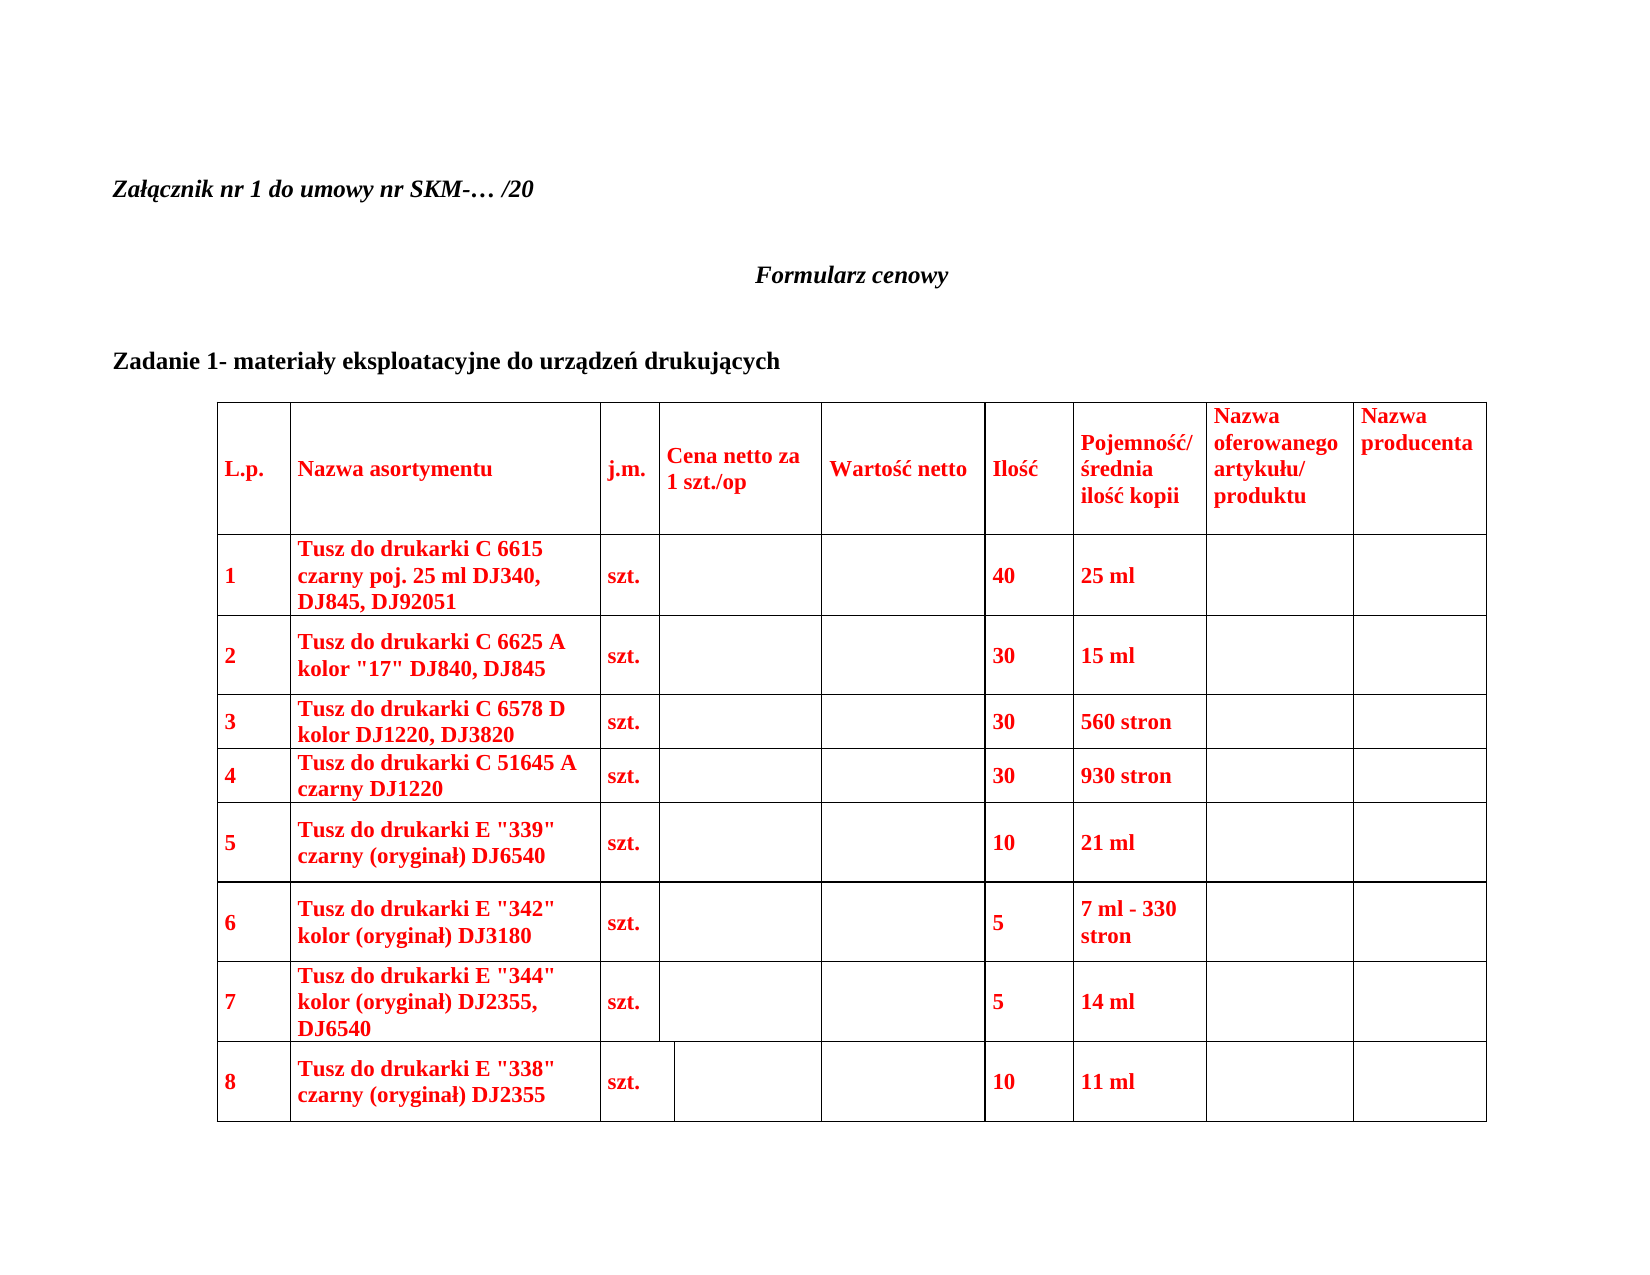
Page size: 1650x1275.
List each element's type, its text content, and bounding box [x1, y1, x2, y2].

table_cell Tusz do drukarki C 6625 A kolor "17" DJ840, DJ845 [291, 616, 600, 694]
table_header Nazwa asortymentu [291, 403, 600, 534]
table_cell [822, 883, 984, 961]
table_cell 15 ml [1074, 616, 1206, 694]
table_cell 560 stron [1074, 695, 1206, 748]
table_cell Tusz do drukarki C 6615 czarny poj. 25 ml DJ340, DJ845, DJ92051 [291, 535, 600, 614]
table_cell 5 [986, 883, 1073, 961]
table_cell [822, 1042, 984, 1121]
table_cell szt. [601, 803, 659, 881]
table_cell szt. [601, 616, 659, 694]
table_cell [1354, 803, 1486, 881]
table_header Nazwa producenta [1354, 403, 1486, 534]
table_cell [660, 616, 821, 694]
table_cell 5 [218, 803, 290, 881]
table_cell 2 [218, 616, 290, 694]
table_cell 7 ml - 330 stron [1074, 883, 1206, 961]
table_cell Tusz do drukarki E "338" czarny (oryginał) DJ2355 [291, 1042, 600, 1121]
table_cell [1354, 616, 1486, 694]
table_cell [1354, 883, 1486, 961]
table_cell [660, 962, 821, 1041]
table_cell [1207, 535, 1353, 614]
table_cell [1354, 749, 1486, 802]
table_header Cena netto za 1 szt./op [660, 403, 821, 534]
table_cell Tusz do drukarki C 51645 A czarny DJ1220 [291, 749, 600, 802]
table_cell szt. [601, 535, 659, 614]
table_cell Tusz do drukarki E "344" kolor (oryginał) DJ2355, DJ6540 [291, 962, 600, 1041]
table_cell 30 [986, 749, 1073, 802]
table_cell 25 ml [1074, 535, 1206, 614]
text Załącznik nr 1 do umowy nr SKM-… /20 [112, 174, 1591, 203]
table_cell [822, 749, 984, 802]
table_cell [1207, 616, 1353, 694]
table_cell [1207, 962, 1353, 1041]
table_header Wartość netto [822, 403, 984, 534]
table_cell [822, 616, 984, 694]
table_cell 30 [986, 616, 1073, 694]
table_cell 10 [986, 803, 1073, 881]
table_cell szt. [601, 1042, 674, 1121]
table_cell [660, 883, 821, 961]
table_cell 6 [218, 883, 290, 961]
table_cell [1207, 1042, 1353, 1121]
table_cell 3 [218, 695, 290, 748]
table_cell szt. [601, 695, 659, 748]
table_cell 14 ml [1074, 962, 1206, 1041]
table_header Nazwa oferowanego artykułu/ produktu [1207, 403, 1353, 534]
table_cell [1207, 883, 1353, 961]
text Formularz cenowy [112, 260, 1591, 289]
table_header j.m. [601, 403, 659, 534]
table_cell 40 [986, 535, 1073, 614]
table_cell szt. [601, 883, 659, 961]
table_cell szt. [601, 962, 659, 1041]
table_cell [1354, 695, 1486, 748]
table_cell 930 stron [1074, 749, 1206, 802]
table_cell [1354, 535, 1486, 614]
table_header L.p. [218, 403, 290, 534]
table_cell 10 [986, 1042, 1073, 1121]
table_cell [1207, 695, 1353, 748]
table_cell 21 ml [1074, 803, 1206, 881]
table_cell [1354, 1042, 1486, 1121]
table_cell [660, 803, 821, 881]
table_cell [660, 535, 821, 614]
table_cell [675, 1042, 821, 1121]
table_cell [1354, 962, 1486, 1041]
table_cell 7 [218, 962, 290, 1041]
table_cell 11 ml [1074, 1042, 1206, 1121]
table_cell [660, 749, 821, 802]
table_cell 1 [218, 535, 290, 614]
table_header Ilość [986, 403, 1073, 534]
table_cell [822, 803, 984, 881]
table_cell Tusz do drukarki E "342" kolor (oryginał) DJ3180 [291, 883, 600, 961]
table_cell 8 [218, 1042, 290, 1121]
table_cell [660, 695, 821, 748]
table_cell 30 [986, 695, 1073, 748]
table_cell 4 [218, 749, 290, 802]
table_cell [822, 535, 984, 614]
table_cell [1207, 749, 1353, 802]
table_cell [822, 962, 984, 1041]
table_cell Tusz do drukarki C 6578 D kolor DJ1220, DJ3820 [291, 695, 600, 748]
table_cell Tusz do drukarki E "339" czarny (oryginał) DJ6540 [291, 803, 600, 881]
text Zadanie 1- materiały eksploatacyjne do urządzeń drukujących [112, 346, 1591, 375]
table_cell szt. [601, 749, 659, 802]
table_cell 5 [986, 962, 1073, 1041]
table_cell [1207, 803, 1353, 881]
table_cell [822, 695, 984, 748]
table_header Pojemność/ średnia ilość kopii [1074, 403, 1206, 534]
